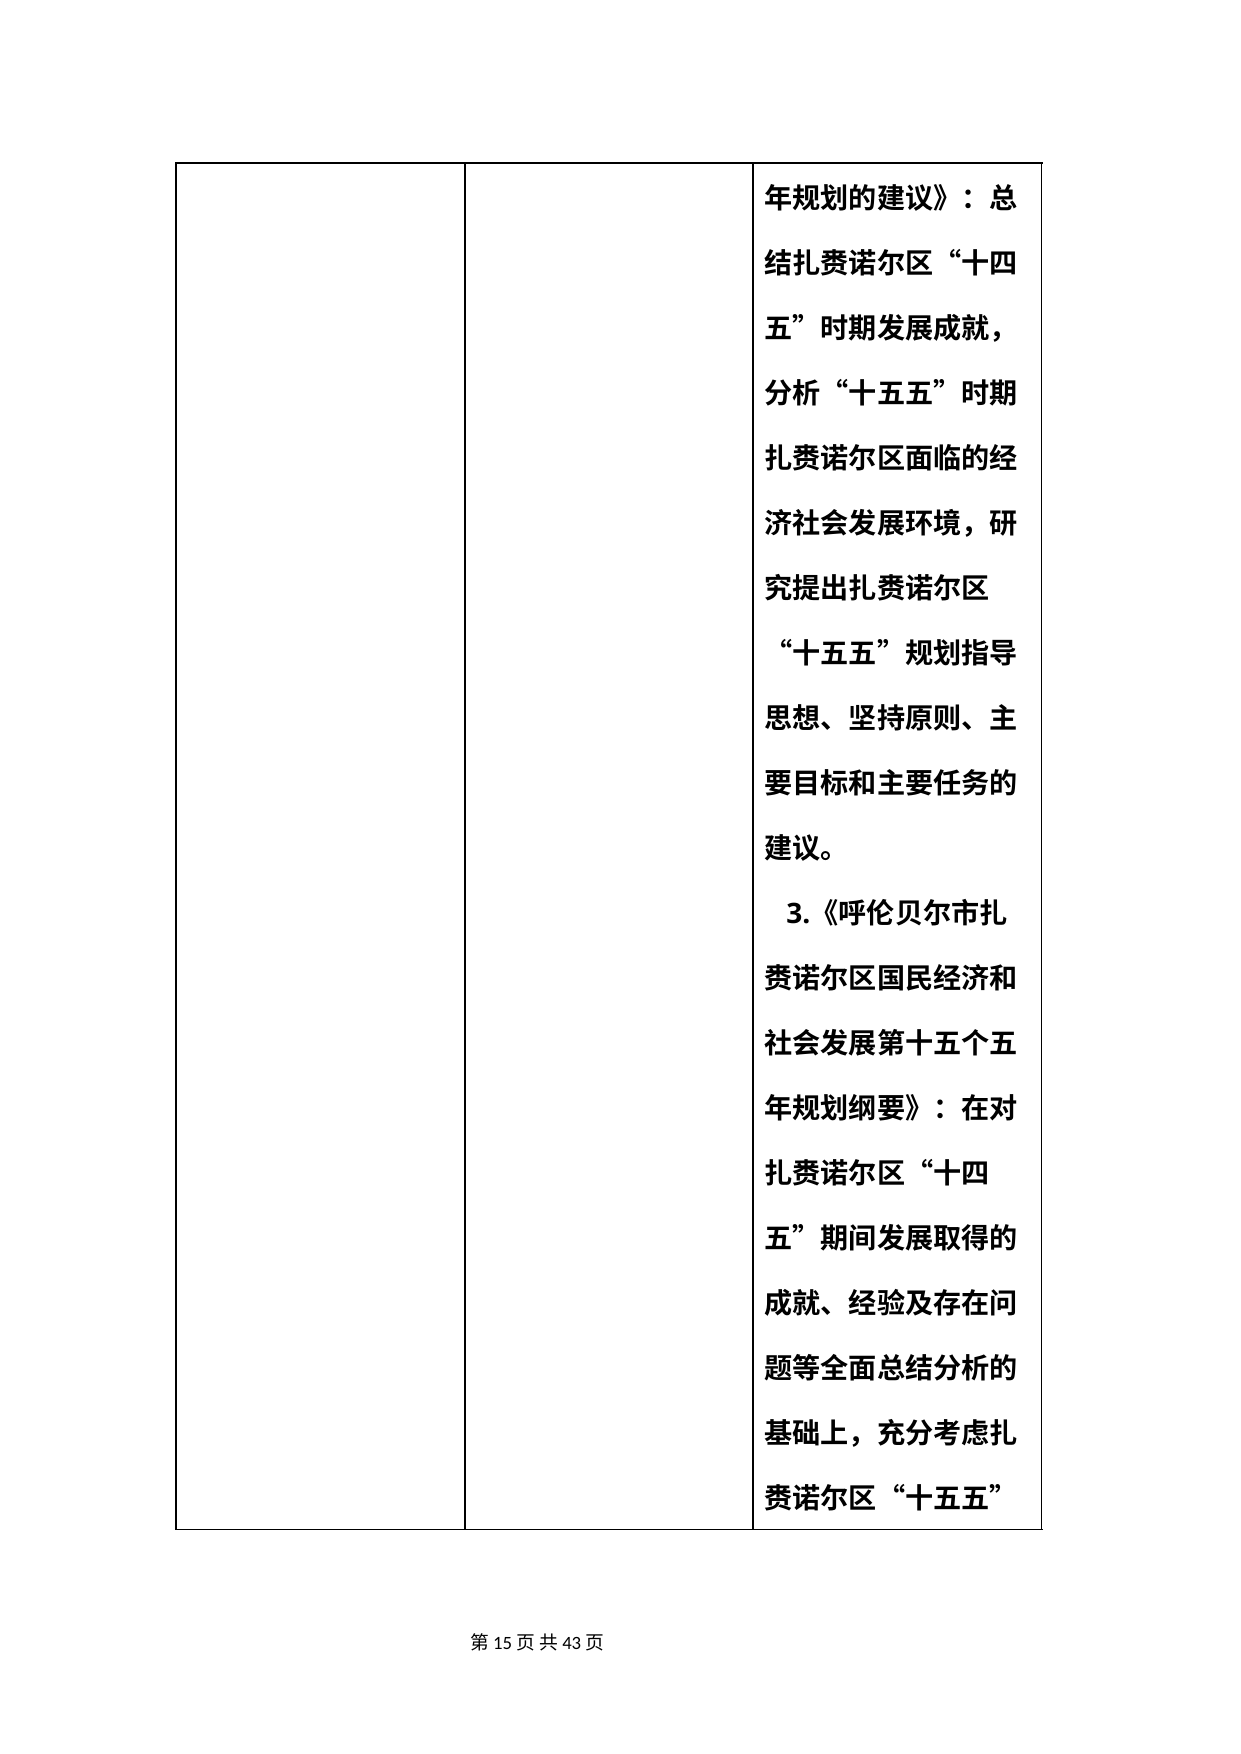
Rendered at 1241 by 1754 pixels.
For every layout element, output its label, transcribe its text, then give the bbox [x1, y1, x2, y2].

table_cell [466, 164, 752, 1528]
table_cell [754, 164, 1041, 1528]
table_cell 1 [177, 164, 464, 1528]
